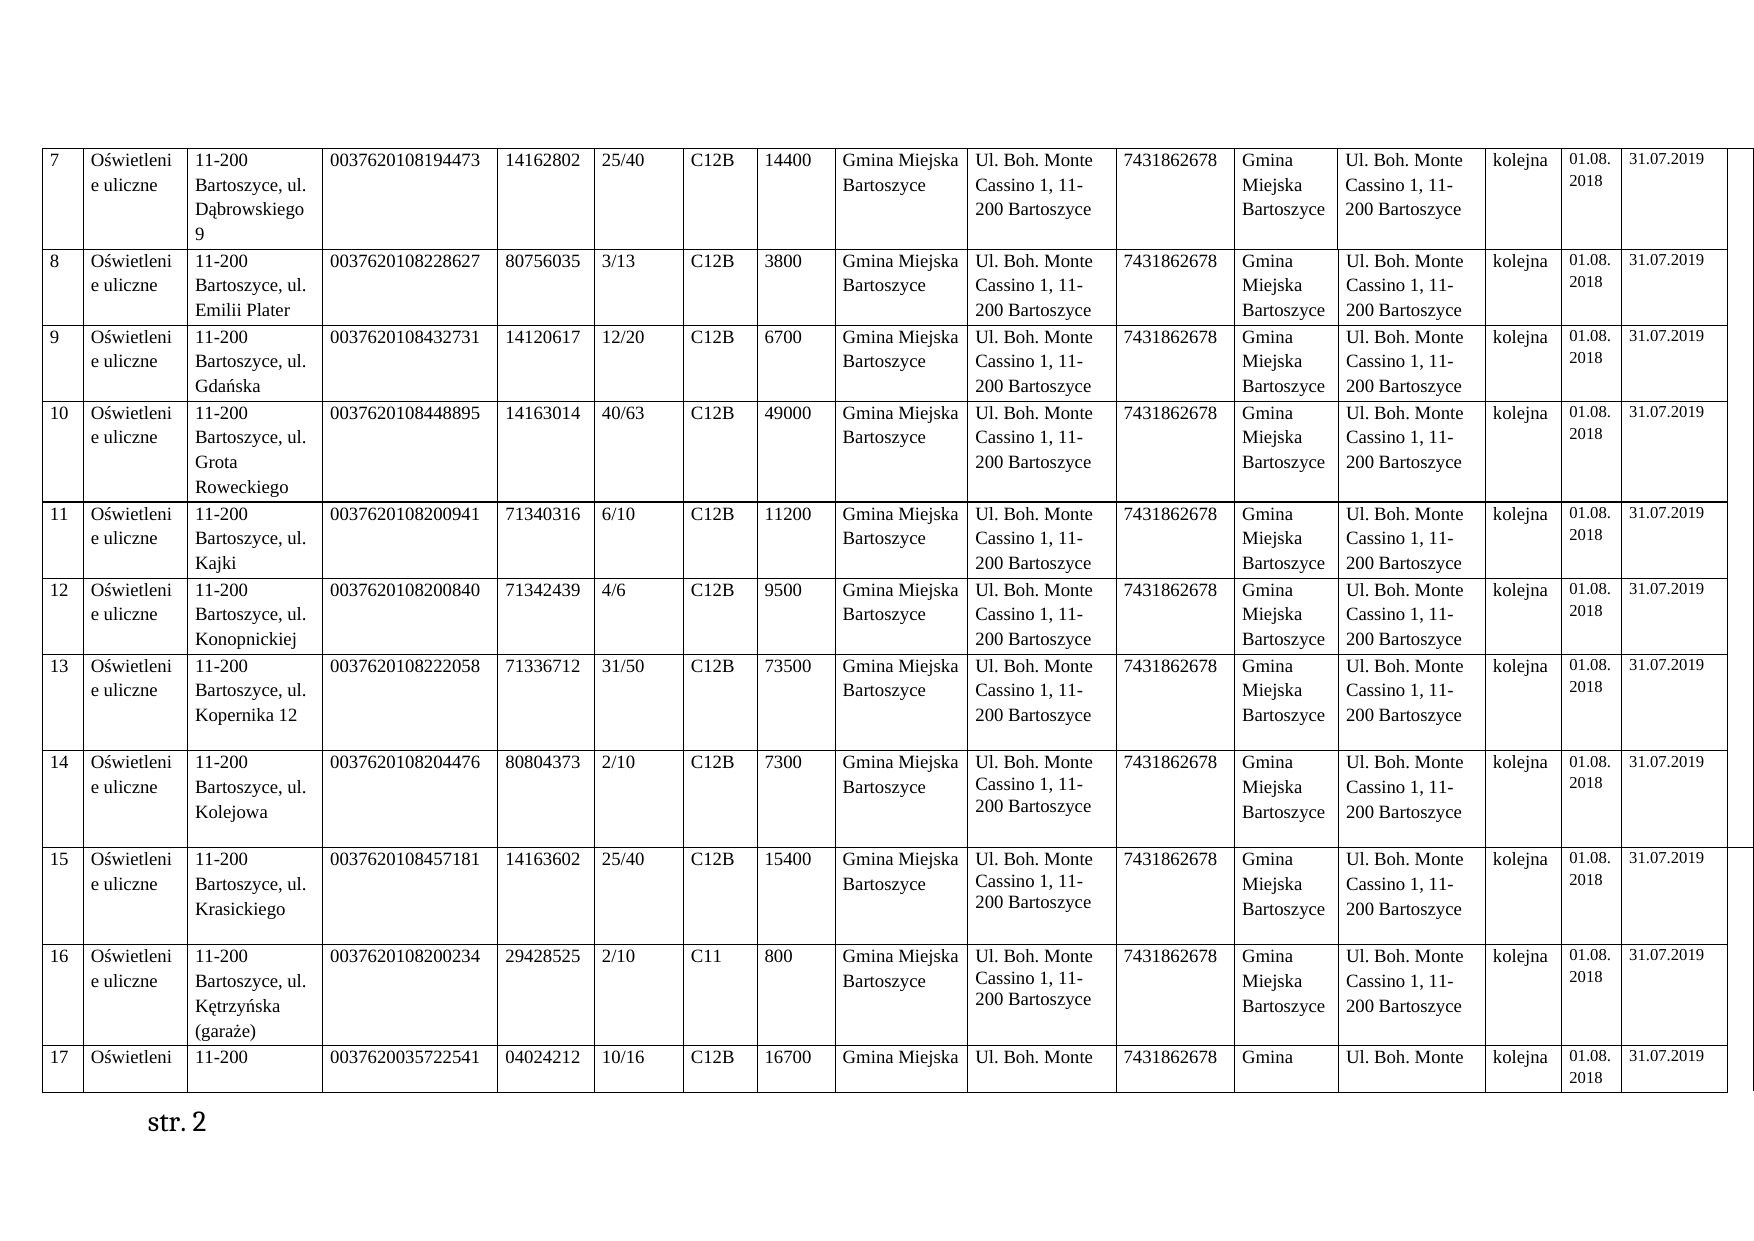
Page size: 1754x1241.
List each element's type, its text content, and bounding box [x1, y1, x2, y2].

table_cell 7431862678 [1117, 655, 1234, 750]
table_cell 80804373 [498, 751, 594, 847]
table_cell 29428525 [498, 945, 594, 1045]
table_cell Oświetlenie uliczne [84, 326, 187, 401]
table_cell kolejna [1486, 945, 1561, 1045]
table_cell 16 [43, 945, 83, 1045]
table_cell 11-200 Bartoszyce, ul. Emilii Plater [188, 250, 322, 324]
table_cell 4/6 [595, 579, 683, 653]
table_cell 31.07.2019 [1622, 751, 1727, 847]
table_cell kolejna [1486, 402, 1561, 501]
table_cell 31.07.2019 [1622, 326, 1727, 401]
table_cell 14400 [758, 149, 835, 248]
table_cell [836, 149, 967, 248]
table_cell 01.08.2018 [1562, 503, 1621, 577]
table_cell C12B [684, 751, 757, 847]
table_cell 6700 [758, 326, 835, 401]
table_cell Gmina Miejska Bartoszyce [836, 751, 967, 847]
table_cell 0037620108200941 [323, 503, 497, 577]
table_cell [1728, 149, 1753, 847]
table_cell 31.07.2019 [1622, 250, 1727, 324]
table_cell Ul. Boh. Monte Cassino 1, 11-200 Bartoszyce [968, 751, 1116, 847]
table_cell 0037620108222058 [323, 655, 497, 750]
table_cell Ul. Boh. Monte Cassino 1, 11-200 Bartoszyce [968, 250, 1116, 324]
table_cell 11200 [758, 503, 835, 577]
table_cell 12 [43, 579, 83, 653]
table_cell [1235, 1046, 1338, 1092]
table_cell 16700 [758, 1046, 835, 1092]
table_cell 11-200 Bartoszyce, ul. Kolejowa [188, 751, 322, 847]
table_cell Gmina Miejska Bartoszyce [1235, 751, 1338, 847]
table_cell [1338, 149, 1485, 248]
table_cell 31/50 [595, 655, 683, 750]
table_cell Gmina Miejska Bartoszyce [836, 402, 967, 501]
table_cell Ul. Boh. Monte Cassino 1, 11-200 Bartoszyce [1339, 751, 1485, 847]
table_cell Gmina Miejska Bartoszyce [836, 945, 967, 1045]
table_cell Ul. Boh. Monte Cassino 1, 11-200 Bartoszyce [1339, 579, 1485, 653]
table_cell 3800 [758, 250, 835, 324]
table_cell 0037620108200234 [323, 945, 497, 1045]
table_cell kolejna [1486, 848, 1561, 944]
table_cell Ul. Boh. Monte Cassino 1, 11-200 Bartoszyce [1339, 326, 1485, 401]
table_cell 7431862678 [1117, 250, 1234, 324]
table_cell 11-200 Bartoszyce, ul. Konopnickiej [188, 579, 322, 653]
table_cell Ul. Boh. Monte Cassino 1, 11-200 Bartoszyce [968, 655, 1116, 750]
table_cell Ul. Boh. Monte Cassino 1, 11-200 Bartoszyce [1339, 402, 1485, 501]
table_cell 71340316 [498, 503, 594, 577]
table_cell 31.07.2019 [1622, 1046, 1727, 1092]
table_cell 14163014 [498, 402, 594, 501]
table_cell kolejna [1486, 579, 1561, 653]
table_cell Ul. Boh. Monte Cassino 1, 11-200 Bartoszyce [968, 945, 1116, 1045]
table_cell 25/40 [595, 848, 683, 944]
table_cell Gmina Miejska Bartoszyce [1235, 503, 1338, 577]
table_cell kolejna [1486, 149, 1561, 248]
table_cell 25/40 [595, 149, 683, 248]
table_cell Ul. Boh. Monte Cassino 1, 11-200 Bartoszyce [968, 579, 1116, 653]
table_cell 11-200 Bartoszyce, ul. Kajki [188, 503, 322, 577]
table_cell Oświetlenie uliczne [84, 655, 187, 750]
table_cell 14163602 [498, 848, 594, 944]
table_cell Oświetlenie uliczne [84, 848, 187, 944]
table_cell 12/20 [595, 326, 683, 401]
table_cell C12B [684, 149, 757, 248]
table_cell 0037620108194473 [323, 149, 497, 248]
table_cell Ul. Boh. Monte Cassino 1, 11-200 Bartoszyce [1339, 655, 1485, 750]
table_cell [1235, 149, 1337, 248]
table_cell 17 [43, 1046, 83, 1092]
table_cell Oświetlenie uliczne [84, 149, 187, 248]
table_cell [1728, 848, 1753, 1045]
table_cell 04024212 [498, 1046, 594, 1092]
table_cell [836, 1046, 967, 1092]
table_cell 01.08.2018 [1562, 751, 1621, 847]
table_cell 11-200 Bartoszyce, ul. Gdańska [188, 326, 322, 401]
table_cell 7431862678 [1117, 503, 1234, 577]
table_cell 7300 [758, 751, 835, 847]
table_cell 7431862678 [1117, 579, 1234, 653]
table_cell Ul. Boh. Monte Cassino 1, 11-200 Bartoszyce [968, 326, 1116, 401]
table_cell 01.08.2018 [1562, 1046, 1621, 1092]
table_cell 7431862678 [1117, 149, 1234, 248]
table_cell Ul. Boh. Monte Cassino 1, 11-200 Bartoszyce [1339, 945, 1485, 1045]
table_cell 01.08.2018 [1562, 402, 1621, 501]
table_cell Ul. Boh. Monte Cassino 1, 11-200 Bartoszyce [968, 402, 1116, 501]
table_cell 9500 [758, 579, 835, 653]
table_cell Gmina Miejska Bartoszyce [1235, 402, 1338, 501]
table_cell 7431862678 [1117, 848, 1234, 944]
table_cell [1728, 1045, 1754, 1092]
table_cell Ul. Boh. Monte Cassino 1, 11-200 Bartoszyce [968, 503, 1116, 577]
table_cell 7431862678 [1117, 945, 1234, 1045]
table_cell Oświetlenie uliczne [84, 503, 187, 577]
table_cell 0037620108457181 [323, 848, 497, 944]
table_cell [968, 1046, 1116, 1092]
table_cell 7431862678 [1117, 326, 1234, 401]
table_cell 7 [43, 149, 83, 248]
table_cell 8 [43, 250, 83, 324]
table_cell 31.07.2019 [1622, 503, 1727, 577]
table_cell Gmina Miejska Bartoszyce [836, 579, 967, 653]
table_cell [188, 1046, 322, 1092]
table_cell 40/63 [595, 402, 683, 501]
table_cell Oświetlenie uliczne [84, 402, 187, 501]
table_cell kolejna [1486, 1046, 1561, 1092]
table_cell C12B [684, 1046, 757, 1092]
table_cell kolejna [1486, 503, 1561, 577]
table_cell kolejna [1486, 751, 1561, 847]
table_cell 11-200 Bartoszyce, ul. Grota Roweckiego [188, 402, 322, 501]
table_cell Gmina Miejska Bartoszyce [1235, 848, 1338, 944]
table_cell C12B [684, 250, 757, 324]
table_cell 14 [43, 751, 83, 847]
table_cell Gmina Miejska Bartoszyce [1235, 655, 1338, 750]
table_cell 15 [43, 848, 83, 944]
table_cell Ul. Boh. Monte Cassino 1, 11-200 Bartoszyce [1339, 848, 1485, 944]
table_cell 11-200 Bartoszyce, ul. Kętrzyńska (garaże) [188, 945, 322, 1045]
table_cell 01.08.2018 [1562, 655, 1621, 750]
table_cell Gmina Miejska Bartoszyce [836, 655, 967, 750]
table_cell 0037620108432731 [323, 326, 497, 401]
table_cell 31.07.2019 [1622, 149, 1727, 248]
table_cell 73500 [758, 655, 835, 750]
table_cell C12B [684, 848, 757, 944]
table_cell 0037620108448895 [323, 402, 497, 501]
table_cell Ul. Boh. Monte Cassino 1, 11-200 Bartoszyce [1339, 503, 1485, 577]
table_cell kolejna [1486, 326, 1561, 401]
table_cell 11-200 Bartoszyce, ul. Kopernika 12 [188, 655, 322, 750]
table_cell 31.07.2019 [1622, 945, 1727, 1045]
table_cell 9 [43, 326, 83, 401]
table_cell 10 [43, 402, 83, 501]
table_cell 13 [43, 655, 83, 750]
table_cell 11-200 Bartoszyce, ul. Dąbrowskiego 9 [188, 149, 322, 248]
table_cell C12B [684, 579, 757, 653]
table_cell kolejna [1486, 655, 1561, 750]
table_cell Gmina Miejska Bartoszyce [1235, 945, 1338, 1045]
table_cell C12B [684, 655, 757, 750]
table_cell 14162802 [498, 149, 594, 248]
table_cell 3/13 [595, 250, 683, 324]
table_cell C12B [684, 503, 757, 577]
table_cell Oświetlenie uliczne [84, 751, 187, 847]
table_cell 71342439 [498, 579, 594, 653]
table_cell 31.07.2019 [1622, 848, 1727, 944]
table_cell 01.08.2018 [1562, 250, 1621, 324]
table_cell 01.08.2018 [1562, 848, 1621, 944]
table_cell 11-200 Bartoszyce, ul. Krasickiego [188, 848, 322, 944]
table_cell 2/10 [595, 751, 683, 847]
table_cell Gmina Miejska Bartoszyce [836, 503, 967, 577]
table_cell Gmina Miejska Bartoszyce [1235, 579, 1338, 653]
table_cell 0037620108200840 [323, 579, 497, 653]
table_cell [1339, 1046, 1485, 1092]
table_cell 7431862678 [1117, 402, 1234, 501]
table_cell C11 [684, 945, 757, 1045]
table_cell 800 [758, 945, 835, 1045]
table_cell 2/10 [595, 945, 683, 1045]
table_cell C12B [684, 326, 757, 401]
table_cell 80756035 [498, 250, 594, 324]
table_cell 7431862678 [1117, 751, 1234, 847]
table_cell 14120617 [498, 326, 594, 401]
table_cell C12B [684, 402, 757, 501]
table_cell Gmina Miejska Bartoszyce [836, 326, 967, 401]
table_cell Oświetlenie uliczne [84, 250, 187, 324]
table_cell 49000 [758, 402, 835, 501]
table_cell 01.08.2018 [1562, 579, 1621, 653]
table_cell kolejna [1486, 250, 1561, 324]
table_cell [968, 149, 1116, 248]
table_cell Oświetlenie uliczne [84, 945, 187, 1045]
table_cell 01.08.2018 [1562, 945, 1621, 1045]
table_cell Oświetlenie uliczne [84, 1046, 187, 1092]
table_cell 0037620108228627 [323, 250, 497, 324]
table_cell Gmina Miejska Bartoszyce [836, 848, 967, 944]
table_cell Gmina Miejska Bartoszyce [1235, 326, 1338, 401]
table_cell 15400 [758, 848, 835, 944]
table_cell 01.08.2018 [1562, 326, 1621, 401]
table_cell Ul. Boh. Monte Cassino 1, 11-200 Bartoszyce [1339, 250, 1485, 324]
table_cell 71336712 [498, 655, 594, 750]
table_cell 7431862678 [1117, 1046, 1234, 1092]
table_cell 11 [43, 503, 83, 577]
table_cell 6/10 [595, 503, 683, 577]
table_cell Gmina Miejska Bartoszyce [1235, 250, 1338, 324]
table_cell 31.07.2019 [1622, 655, 1727, 750]
table_cell Oświetlenie uliczne [84, 579, 187, 653]
table_cell Gmina Miejska Bartoszyce [836, 250, 967, 324]
table_cell 31.07.2019 [1622, 402, 1727, 501]
table_cell 0037620035722541 [323, 1046, 497, 1092]
table_cell 0037620108204476 [323, 751, 497, 847]
table_cell 31.07.2019 [1622, 579, 1727, 653]
table_cell 10/16 [595, 1046, 683, 1092]
table_cell 01.08.2018 [1562, 149, 1621, 248]
table_cell Ul. Boh. Monte Cassino 1, 11-200 Bartoszyce [968, 848, 1116, 944]
